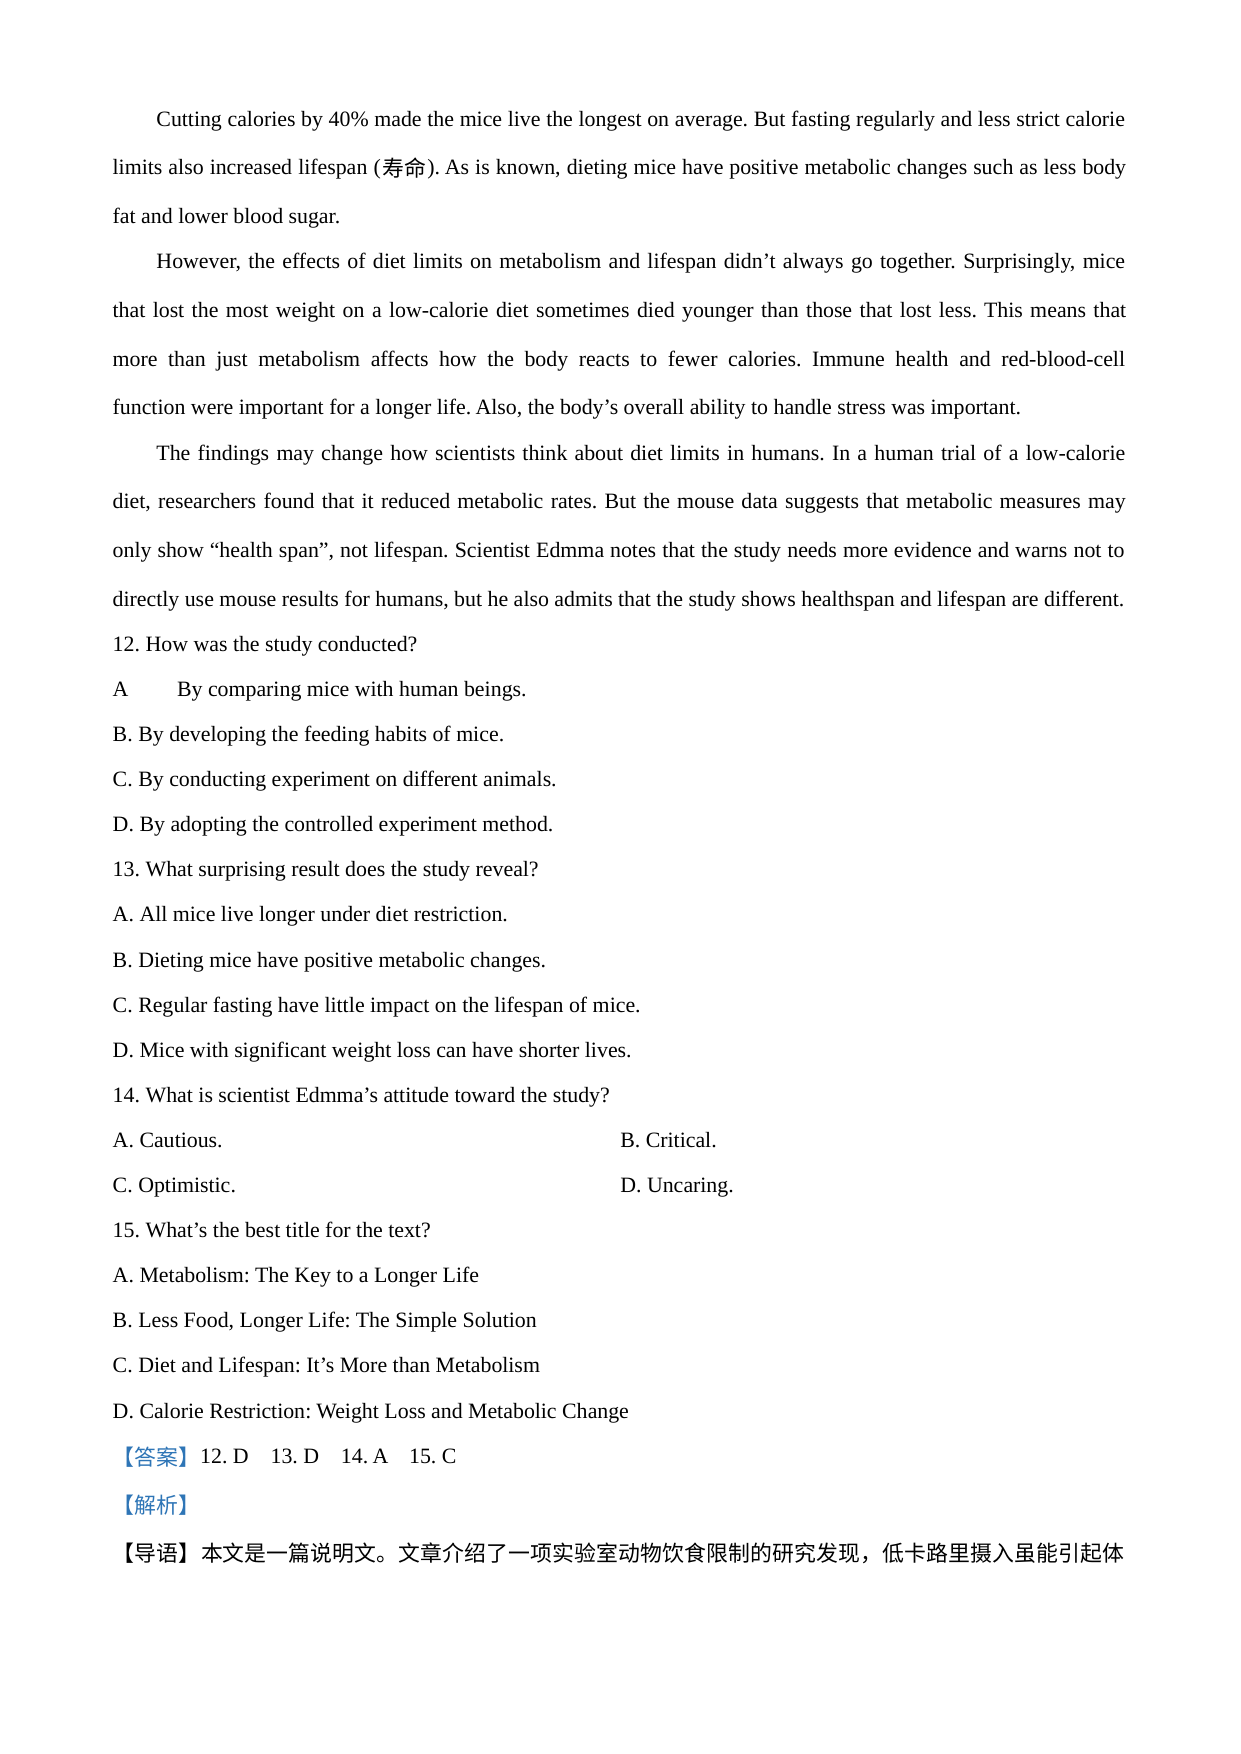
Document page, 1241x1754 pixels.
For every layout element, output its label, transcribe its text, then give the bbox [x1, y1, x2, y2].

text B. Less Food, Longer Life: The Simple Solution [112, 1304, 1128, 1336]
text A By comparing mice with human beings. [112, 672, 1128, 705]
text A. Cautious. B. Critical. [112, 1123, 1128, 1156]
text B. Dieting mice have positive metabolic changes. [112, 943, 1128, 975]
text B. By developing the feeding habits of mice. [112, 717, 1128, 750]
text C. Diet and Lifespan: It’s More than Metabolism [112, 1349, 1128, 1381]
text D. Mice with significant weight loss can have shorter lives. [112, 1033, 1128, 1066]
text 14. What is scientist Edmma’s attitude toward the study? [112, 1078, 1128, 1111]
text Cutting calories by 40% made the mice live the longest on average. But fasting regularly and less strict calorie limits also increased lifespan (寿命). As is known, dieting mice have positive metabolic changes such as less body fat and lower blood sugar. [112, 102, 1128, 232]
text 【答案】12. D 13. D 14. A 15. C [112, 1439, 1128, 1472]
text A. All mice live longer under diet restriction. [112, 898, 1128, 930]
text C. Regular fasting have little impact on the lifespan of mice. [112, 988, 1128, 1021]
text 12. How was the study conducted? [112, 627, 1128, 660]
text D. Calorie Restriction: Weight Loss and Metabolic Change [112, 1394, 1128, 1426]
text 【解析】 [112, 1487, 1128, 1520]
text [112, 1536, 1128, 1568]
text 15. What’s the best title for the text? [112, 1213, 1128, 1246]
text However, the effects of diet limits on metabolism and lifespan didn’t always go together. Surprisingly, mice that lost the most weight on a low-calorie diet sometimes died younger than those that lost less. This means that more than just metabolism affects how the body reacts to fewer calories. Immune health and red-blood-cell function were important for a longer life. Also, the body’s overall ability to handle stress was important. [112, 244, 1128, 423]
text 13. What surprising result does the study reveal? [112, 853, 1128, 885]
text C. Optimistic. D. Uncaring. [112, 1168, 1128, 1201]
text A. Metabolism: The Key to a Longer Life [112, 1259, 1128, 1291]
text D. By adopting the controlled experiment method. [112, 808, 1128, 840]
text C. By conducting experiment on different animals. [112, 762, 1128, 795]
text The findings may change how scientists think about diet limits in humans. In a human trial of a low-calorie diet, researchers found that it reduced metabolic rates. But the mouse data suggests that metabolic measures may only show “health span”, not lifespan. Scientist Edmma notes that the study needs more evidence and warns not to directly use mouse results for humans, but he also admits that the study shows healthspan and lifespan are different. [112, 436, 1128, 614]
